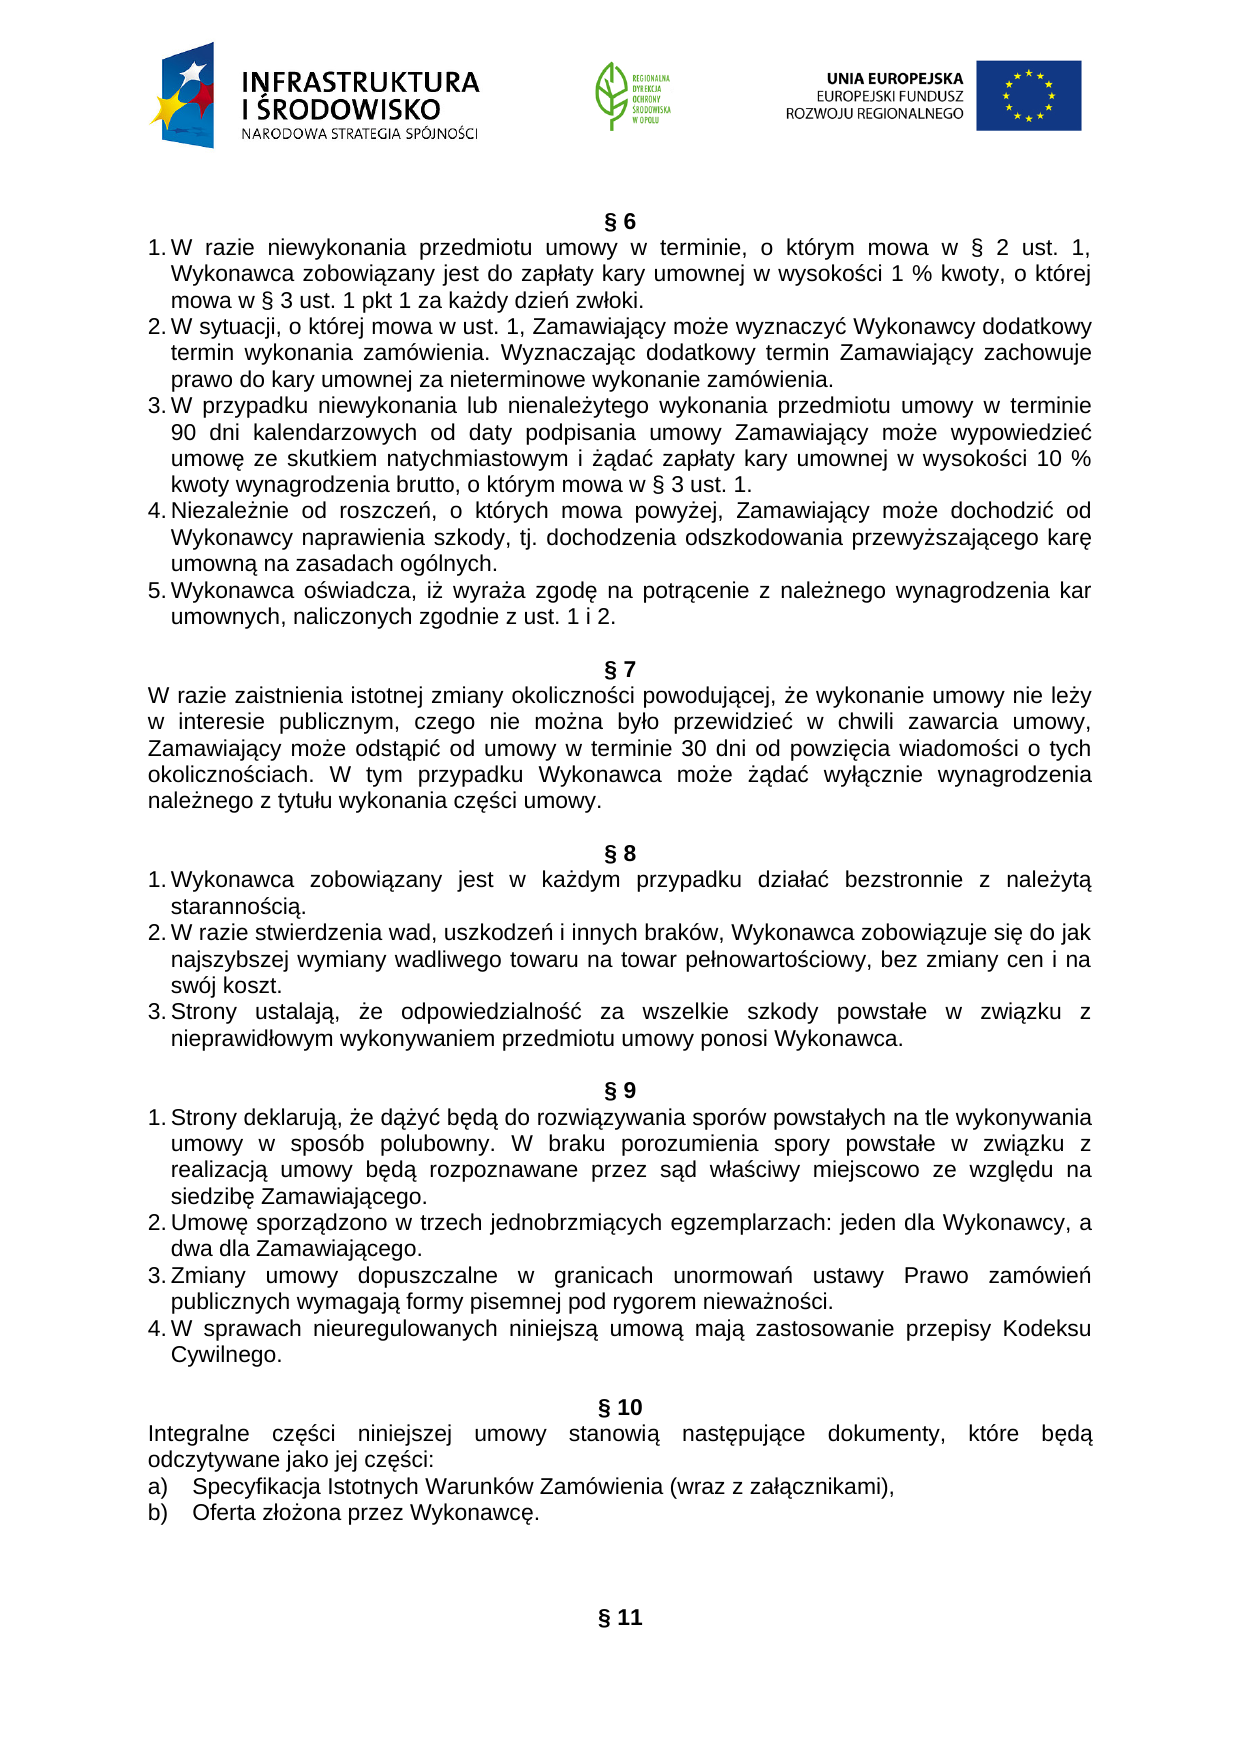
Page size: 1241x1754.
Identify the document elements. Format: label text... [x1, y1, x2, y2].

text § 11 [148, 1604, 1092, 1631]
text § 7 [148, 656, 1092, 682]
list Zmiany umowy dopuszczalne w granicach unormowań ustawy Prawo zamówień publicznych wymagają formy pisemnej pod rygorem nieważności. [148, 1262, 1092, 1314]
picture [147, 29, 1094, 180]
text § 9 [148, 1077, 1092, 1104]
list W razie stwierdzenia wad, uszkodzeń i innych braków, Wykonawca zobowiązuje się do jak najszybszej wymiany wadliwego towaru na towar pełnowartościowy, bez zmiany cen i na swój koszt. [148, 919, 1092, 998]
list W przypadku niewykonania lub nienależytego wykonania przedmiotu umowy w terminie 90 dni kalendarzowych od daty podpisania umowy Zamawiający może wypowiedzieć umowę ze skutkiem natychmiastowym i żądać zapłaty kary umownej w wysokości 10 % kwoty wynagrodzenia brutto, o którym mowa w § 3 ust. 1. [148, 392, 1092, 497]
list W sytuacji, o której mowa w ust. 1, Zamawiający może wyznaczyć Wykonawcy dodatkowy termin wykonania zamówienia. Wyznaczając dodatkowy termin Zamawiający zachowuje prawo do kary umownej za nieterminowe wykonanie zamówienia. [148, 313, 1092, 392]
list W razie niewykonania przedmiotu umowy w terminie, o którym mowa w § 2 ust. 1, Wykonawca zobowiązany jest do zapłaty kary umownej w wysokości 1 % kwoty, o której mowa w § 3 ust. 1 pkt 1 za każdy dzień zwłoki. [148, 234, 1092, 313]
list Oferta złożona przez Wykonawcę. [148, 1499, 1092, 1525]
list Umowę sporządzono w trzech jednobrzmiących egzemplarzach: jeden dla Wykonawcy, a dwa dla Zamawiającego. [148, 1209, 1092, 1262]
list Wykonawca oświadcza, iż wyraża zgodę na potrącenie z należnego wynagrodzenia kar umownych, naliczonych zgodnie z ust. 1 i 2. [148, 577, 1092, 629]
text § 8 [148, 840, 1092, 866]
text Integralne części niniejszej umowy stanowią następujące dokumenty, które będą odczytywane jako jej części: [148, 1420, 1092, 1473]
list W sprawach nieuregulowanych niniejszą umową mają zastosowanie przepisy Kodeksu Cywilnego. [148, 1314, 1092, 1367]
text W razie zaistnienia istotnej zmiany okoliczności powodującej, że wykonanie umowy nie leży w interesie publicznym, czego nie można było przewidzieć w chwili zawarcia umowy, Zamawiający może odstąpić od umowy w terminie 30 dni od powzięcia wiadomości o tych okolicznościach. W tym przypadku Wykonawca może żądać wyłącznie wynagrodzenia należnego z tytułu wykonania części umowy. [148, 682, 1092, 814]
text § 10 [148, 1393, 1092, 1420]
list Niezależnie od roszczeń, o których mowa powyżej, Zamawiający może dochodzić od Wykonawcy naprawienia szkody, tj. dochodzenia odszkodowania przewyższającego karę umowną na zasadach ogólnych. [148, 497, 1092, 577]
text § 6 [148, 208, 1092, 234]
list Specyfikacja Istotnych Warunków Zamówienia (wraz z załącznikami), [148, 1473, 1092, 1499]
list Wykonawca zobowiązany jest w każdym przypadku działać bezstronnie z należytą starannością. [148, 866, 1092, 919]
list Strony deklarują, że dążyć będą do rozwiązywania sporów powstałych na tle wykonywania umowy w sposób polubowny. W braku porozumienia spory powstałe w związku z realizacją umowy będą rozpoznawane przez sąd właściwy miejscowo ze względu na siedzibę Zamawiającego. [148, 1104, 1092, 1209]
list Strony ustalają, że odpowiedzialność za wszelkie szkody powstałe w związku z nieprawidłowym wykonywaniem przedmiotu umowy ponosi Wykonawca. [148, 998, 1092, 1051]
